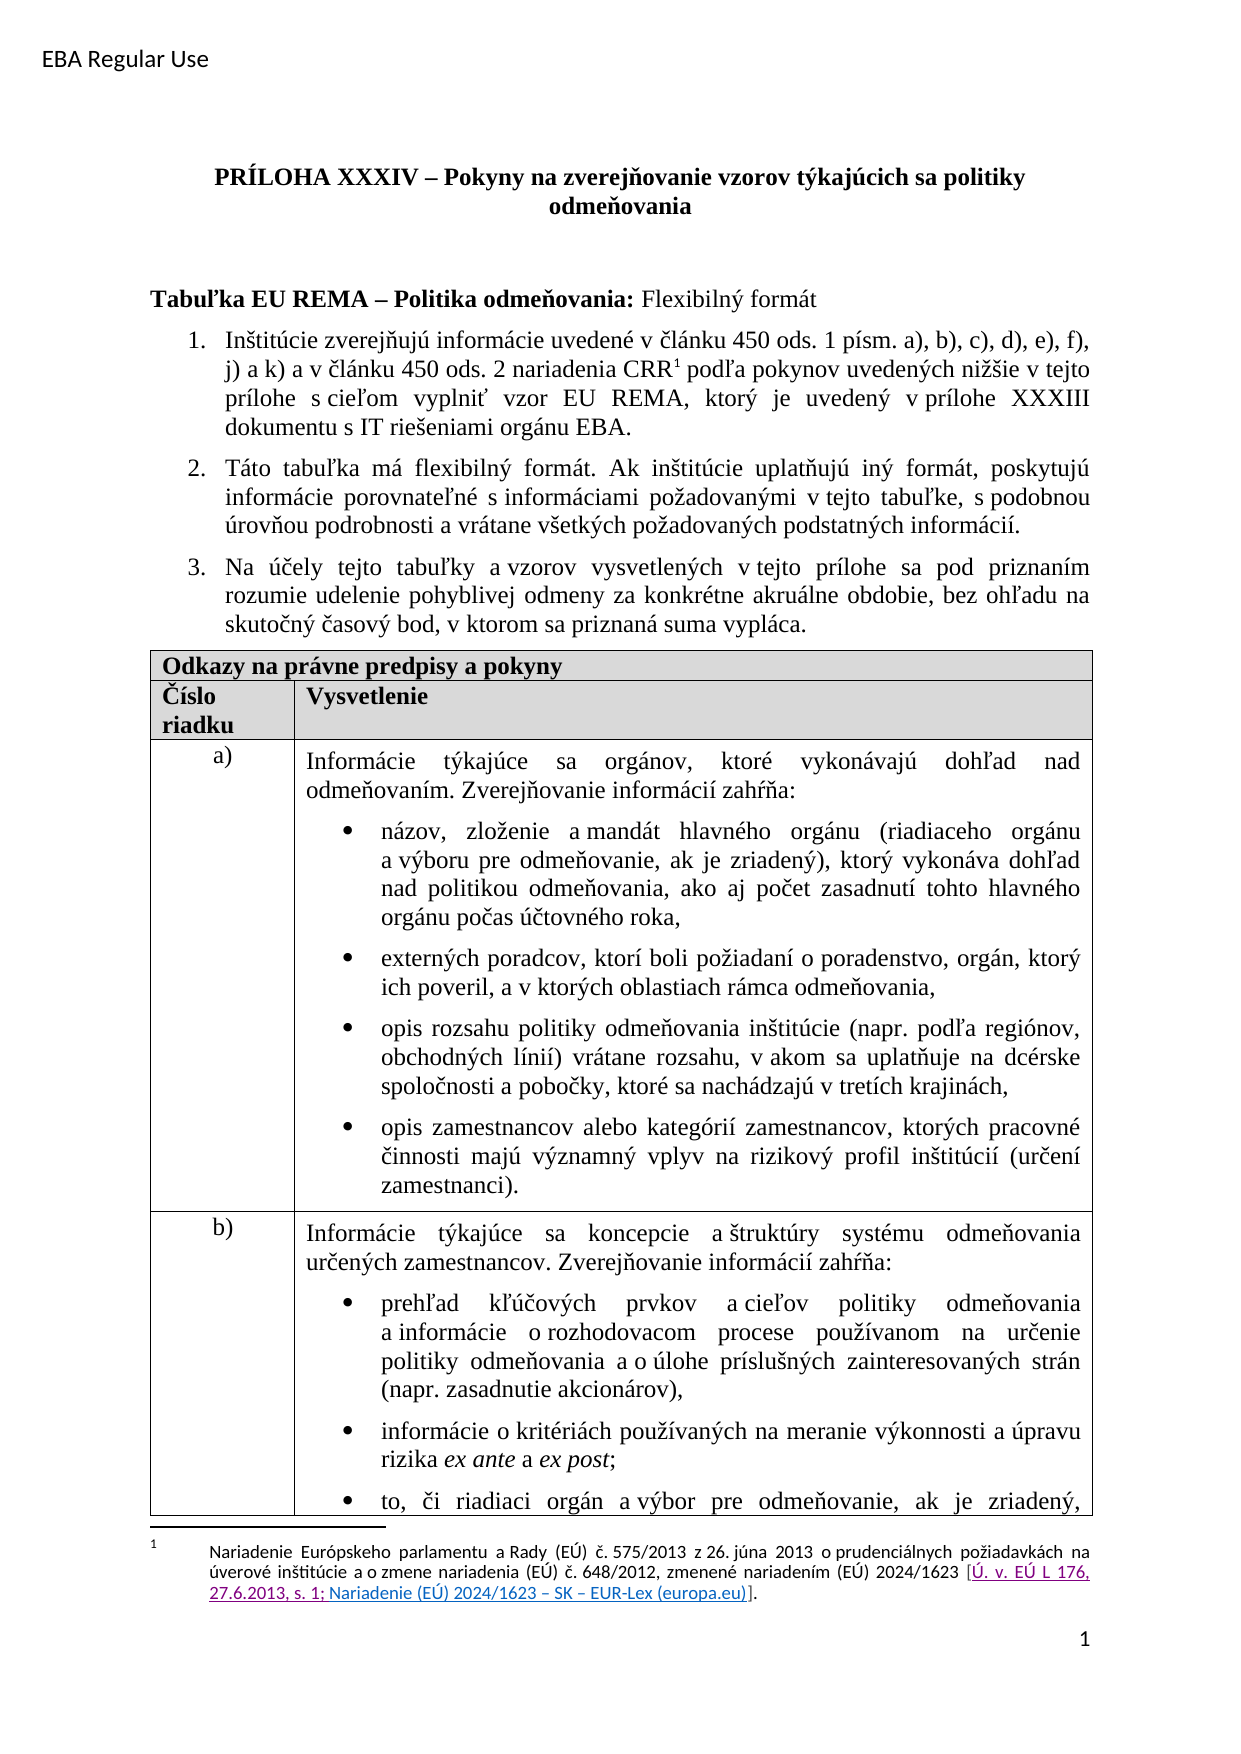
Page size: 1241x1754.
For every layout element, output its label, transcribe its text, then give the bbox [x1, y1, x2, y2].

title Na účely tejto tabuľky a vzorov vysvetlených v tejto prílohe sa pod priznaním rozumie udelenie pohyblivej odmeny za konkrétne akruálne obdobie, bez ohľadu na skutočný časový bod, v ktorom sa priznaná suma vypláca. [187, 552, 1090, 638]
table_header Odkazy na právne predpisy a pokyny [151, 651, 1092, 680]
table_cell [295, 1212, 1092, 1514]
title Tabuľka EU REMA – Politika odmeňovania: Flexibilný formát [150, 284, 1090, 313]
table_cell Informácie týkajúce sa orgánov, ktoré vykonávajú dohľad nad odmeňovaním. Zverejňovanie informácií zahŕňa: názov, zloženie a mandát hlavného orgánu (riadiaceho orgánu a výboru pre odmeňovanie, ak je zriadený), ktorý vykonáva dohľad nad politikou odmeňovania, ako aj počet zasadnutí tohto hlavného orgánu počas účtovného roka, externých poradcov, ktorí boli požiadaní o poradenstvo, orgán, ktorý ich poveril, a v ktorých oblastiach rámca odmeňovania, opis rozsahu politiky odmeňovania inštitúcie (napr. podľa regiónov, obchodných línií) vrátane rozsahu, v akom sa uplatňuje na dcérske spoločnosti a pobočky, ktoré sa nachádzajú v tretích krajinách, opis zamestnancov alebo kategórií zamestnancov, ktorých pracovné činnosti majú významný vplyv na rizikový profil inštitúcií (určení zamestnanci). [295, 740, 1092, 1211]
table_cell Číslo riadku [151, 681, 294, 739]
title Inštitúcie zverejňujú informácie uvedené v článku 450 ods. 1 písm. a), b), c), d), e), f), j) a k) a v článku 450 ods. 2 nariadenia CRR podľa pokynov uvedených nižšie v tejto prílohe s cieľom vyplniť vzor EU REMA, ktorý je uvedený v prílohe XXXIII dokumentu s IT riešeniami orgánu EBA. [187, 325, 1090, 440]
title Táto tabuľka má flexibilný formát. Ak inštitúcie uplatňujú iný formát, poskytujú informácie porovnateľné s informáciami požadovanými v tejto tabuľke, s podobnou úrovňou podrobnosti a vrátane všetkých požadovaných podstatných informácií. [187, 453, 1090, 539]
table_cell a) [151, 740, 294, 1211]
text PRÍLOHA XXXIV – Pokyny na zverejňovanie vzorov týkajúcich sa politiky odmeňovania [150, 162, 1090, 220]
table_cell Vysvetlenie [295, 681, 1092, 739]
table_cell b) [151, 1212, 294, 1514]
